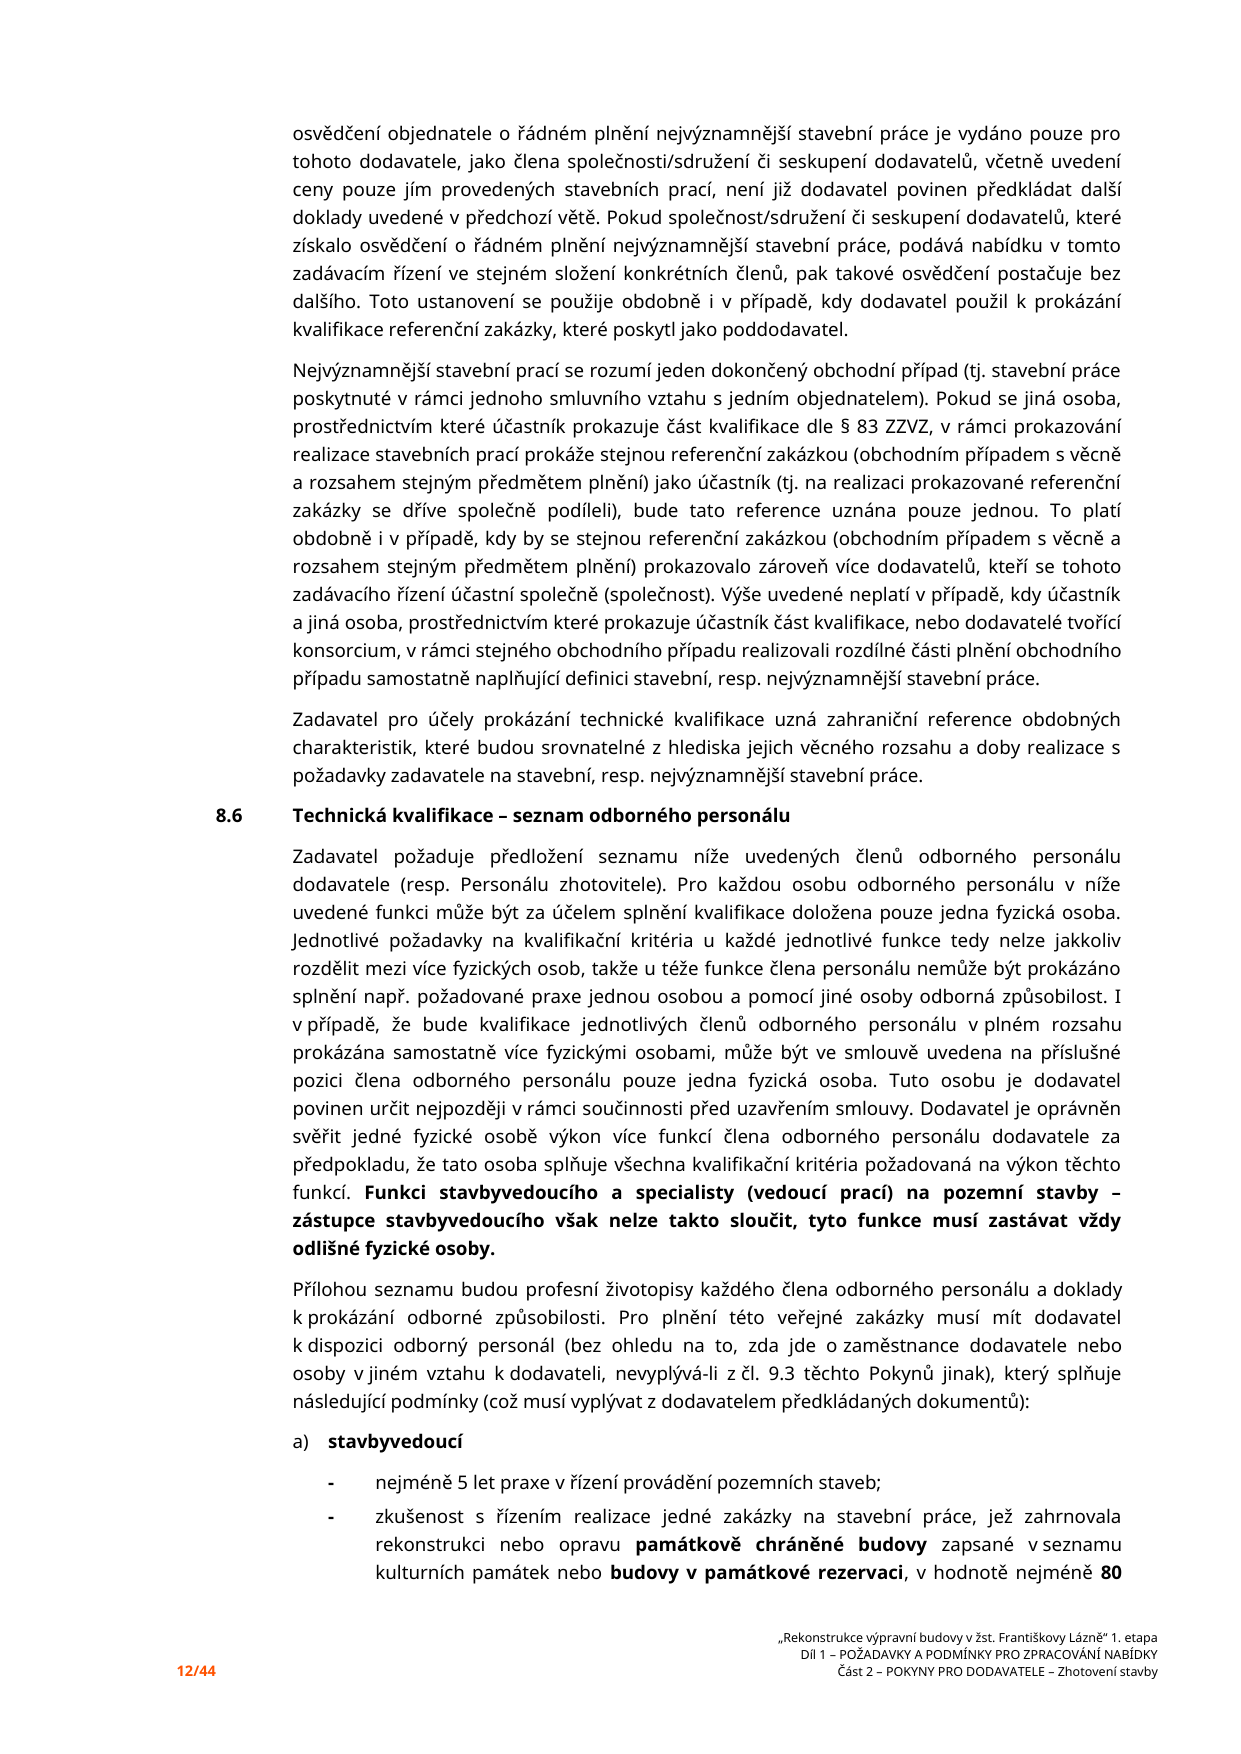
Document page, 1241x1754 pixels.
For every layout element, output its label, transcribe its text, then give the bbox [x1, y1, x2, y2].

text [292, 121, 1122, 342]
list stavbyvedoucí [292, 1428, 1122, 1454]
text Technická kvalifikace – seznam odborného personálu [216, 803, 1122, 828]
text Zadavatel požaduje předložení seznamu níže uvedených členů odborného personálu dodavatele (resp. Personálu zhotovitele). Pro každou osobu odborného personálu v níže uvedené funkci může být za účelem splnění kvalifikace doložena pouze jedna fyzická osoba. Jednotlivé požadavky na kvalifikační kritéria u každé jednotlivé funkce tedy nelze jakkoliv rozdělit mezi více fyzických osob, takže u téže funkce člena personálu nemůže být prokázáno splnění např. požadované praxe jednou osobou a pomocí jiné osoby odborná způsobilost. I v případě, že bude kvalifikace jednotlivých členů odborného personálu v plném rozsahu prokázána samostatně více fyzickými osobami, může být ve smlouvě uvedena na příslušné pozici člena odborného personálu pouze jedna fyzická osoba. Tuto osobu je dodavatel povinen určit nejpozději v rámci součinnosti před uzavřením smlouvy. Dodavatel je oprávněn svěřit jedné fyzické osobě výkon více funkcí člena odborného personálu dodavatele za předpokladu, že tato osoba splňuje všechna kvalifikační kritéria požadovaná na výkon těchto funkcí. Funkci stavbyvedoucího a specialisty (vedoucí prací) na pozemní stavby – zástupce stavbyvedoucího však nelze takto sloučit, tyto funkce musí zastávat vždy odlišné fyzické osoby. [292, 843, 1122, 1261]
text Nejvýznamnější stavební prací se rozumí jeden dokončený obchodní případ (tj. stavební práce poskytnuté v rámci jednoho smluvního vztahu s jedním objednatelem). Pokud se jiná osoba, prostřednictvím které účastník prokazuje část kvalifikace dle § 83 ZZVZ, v rámci prokazování realizace stavebních prací prokáže stejnou referenční zakázkou (obchodním případem s věcně a rozsahem stejným předmětem plnění) jako účastník (tj. na realizaci prokazované referenční zakázky se dříve společně podíleli), bude tato reference uznána pouze jednou. To platí obdobně i v případě, kdy by se stejnou referenční zakázkou (obchodním případem s věcně a rozsahem stejným předmětem plnění) prokazovalo zároveň více dodavatelů, kteří se tohoto zadávacího řízení účastní společně (společnost). Výše uvedené neplatí v případě, kdy účastník a jiná osoba, prostřednictvím které prokazuje účastník část kvalifikace, nebo dodavatelé tvořící konsorcium, v rámci stejného obchodního případu realizovali rozdílné části plnění obchodního případu samostatně naplňující definici stavební, resp. nejvýznamnější stavební práce. [292, 357, 1122, 691]
text nejméně 5 let praxe v řízení provádění pozemních staveb; [328, 1469, 1122, 1494]
text Přílohou seznamu budou profesní životopisy každého člena odborného personálu a doklady k prokázání odborné způsobilosti. Pro plnění této veřejné zakázky musí mít dodavatel k dispozici odborný personál (bez ohledu na to, zda jde o zaměstnance dodavatele nebo osoby v jiném vztahu k dodavateli, nevyplývá-li z čl. 9.3 těchto Pokynů jinak), který splňuje následující podmínky (což musí vyplývat z dodavatelem předkládaných dokumentů): [292, 1276, 1122, 1413]
text Zadavatel pro účely prokázání technické kvalifikace uzná zahraniční reference obdobných charakteristik, které budou srovnatelné z hlediska jejich věcného rozsahu a doby realizace s požadavky zadavatele na stavební, resp. nejvýznamnější stavební práce. [292, 706, 1122, 788]
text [328, 1503, 1122, 1585]
